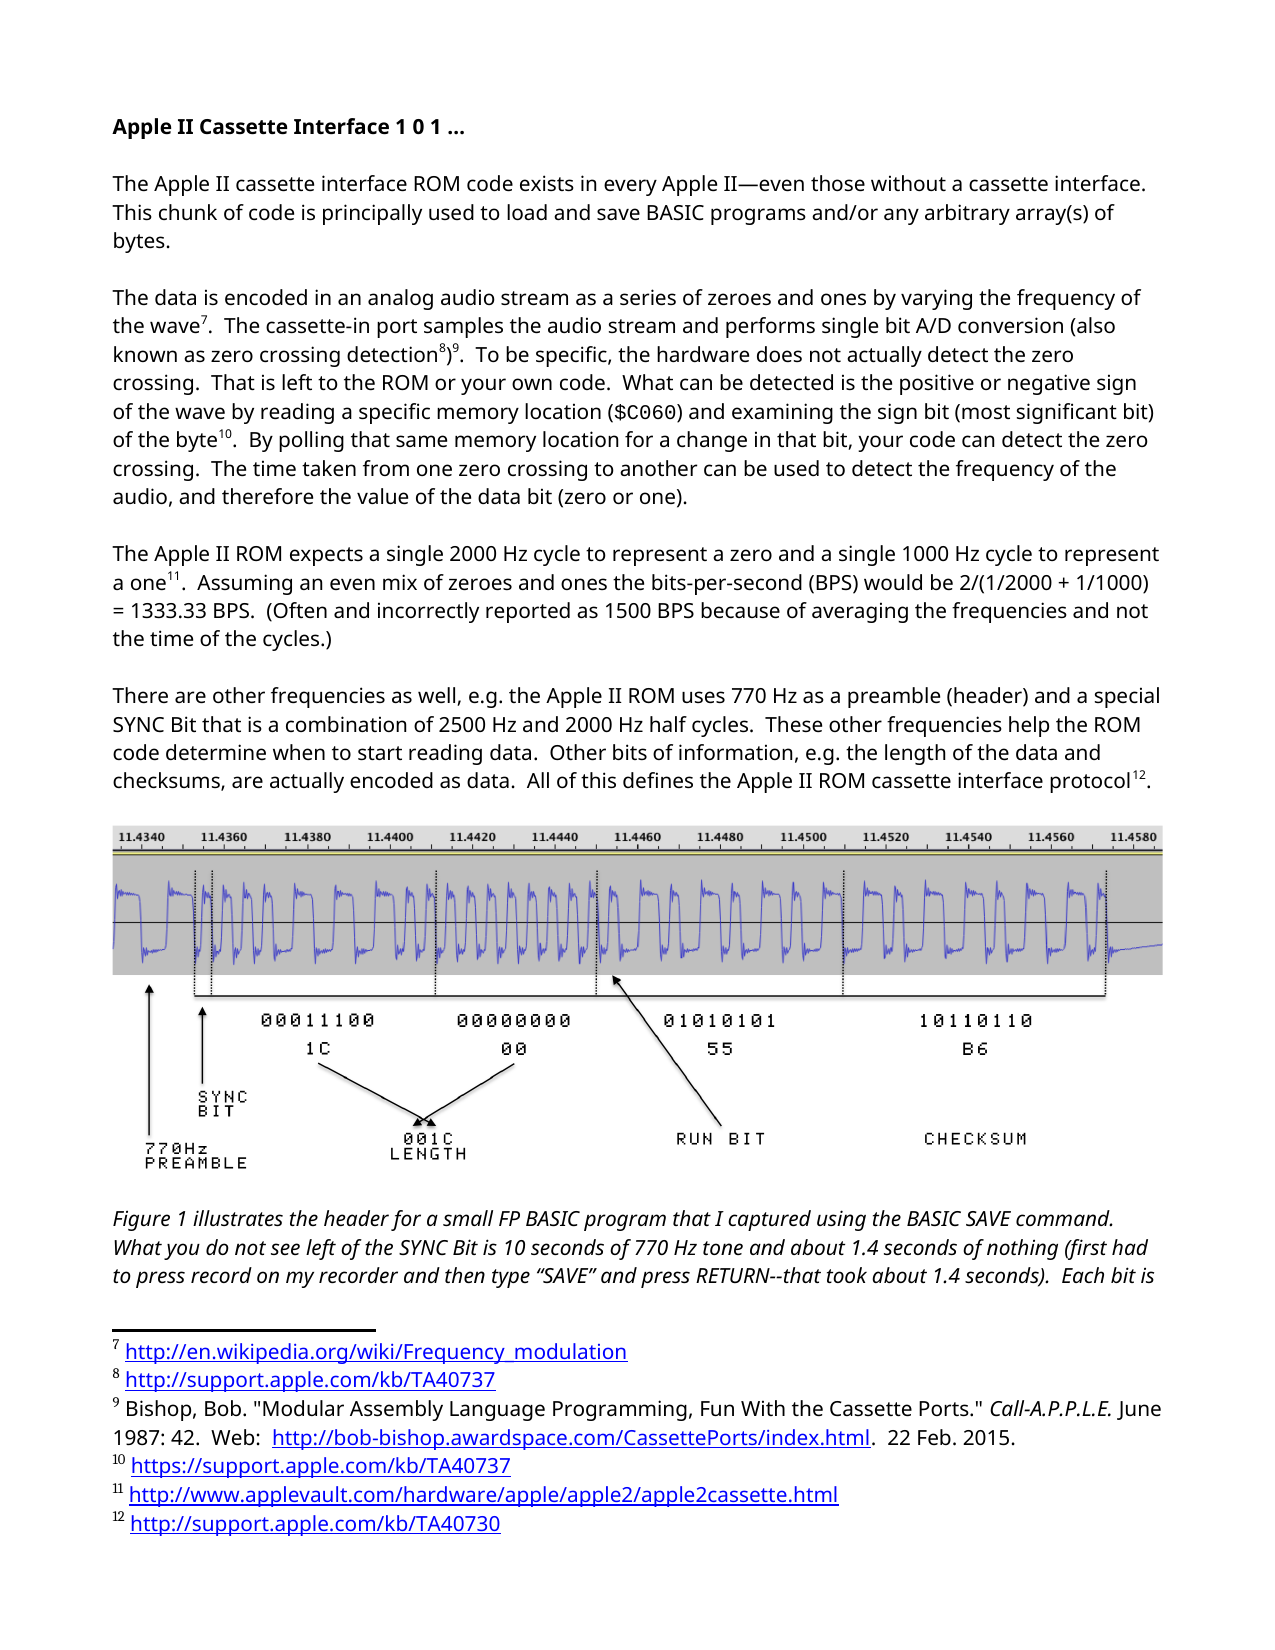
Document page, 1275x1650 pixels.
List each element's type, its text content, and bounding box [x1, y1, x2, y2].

picture [112, 823, 1163, 1176]
text There are other frequencies as well, e.g. the Apple II ROM uses 770 Hz as a preamble (header) and a special SYNC Bit that is a combination of 2500 Hz and 2000 Hz half cycles. These other frequencies help the ROM code determine when to start reading data. Other bits of information, e.g. the length of the data and checksums, are actually encoded as data. All of this defines the Apple II ROM cassette interface protocol. [112, 681, 1162, 795]
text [112, 1204, 1162, 1290]
text Apple II Cassette Interface 1 0 1 … [112, 112, 1162, 141]
text The data is encoded in an analog audio stream as a series of zeroes and ones by varying the frequency of the wave. The cassette-in port samples the audio stream and performs single bit A/D conversion (also known as zero crossing detection). To be specific, the hardware does not actually detect the zero crossing. That is left to the ROM or your own code. What can be detected is the positive or negative sign of the wave by reading a specific memory location ($C060) and examining the sign bit (most significant bit) of the byte. By polling that same memory location for a change in that bit, your code can detect the zero crossing. The time taken from one zero crossing to another can be used to detect the frequency of the audio, and therefore the value of the data bit (zero or one). [112, 283, 1162, 511]
text The Apple II cassette interface ROM code exists in every Apple II—even those without a cassette interface. This chunk of code is principally used to load and save BASIC programs and/or any arbitrary array(s) of bytes. [112, 169, 1162, 255]
text The Apple II ROM expects a single 2000 Hz cycle to represent a zero and a single 1000 Hz cycle to represent a one. Assuming an even mix of zeroes and ones the bits-per-second (BPS) would be 2/(1/2000 + 1/1000) = 1333.33 BPS. (Often and incorrectly reported as 1500 BPS because of averaging the frequencies and not the time of the cycles.) [112, 539, 1162, 653]
